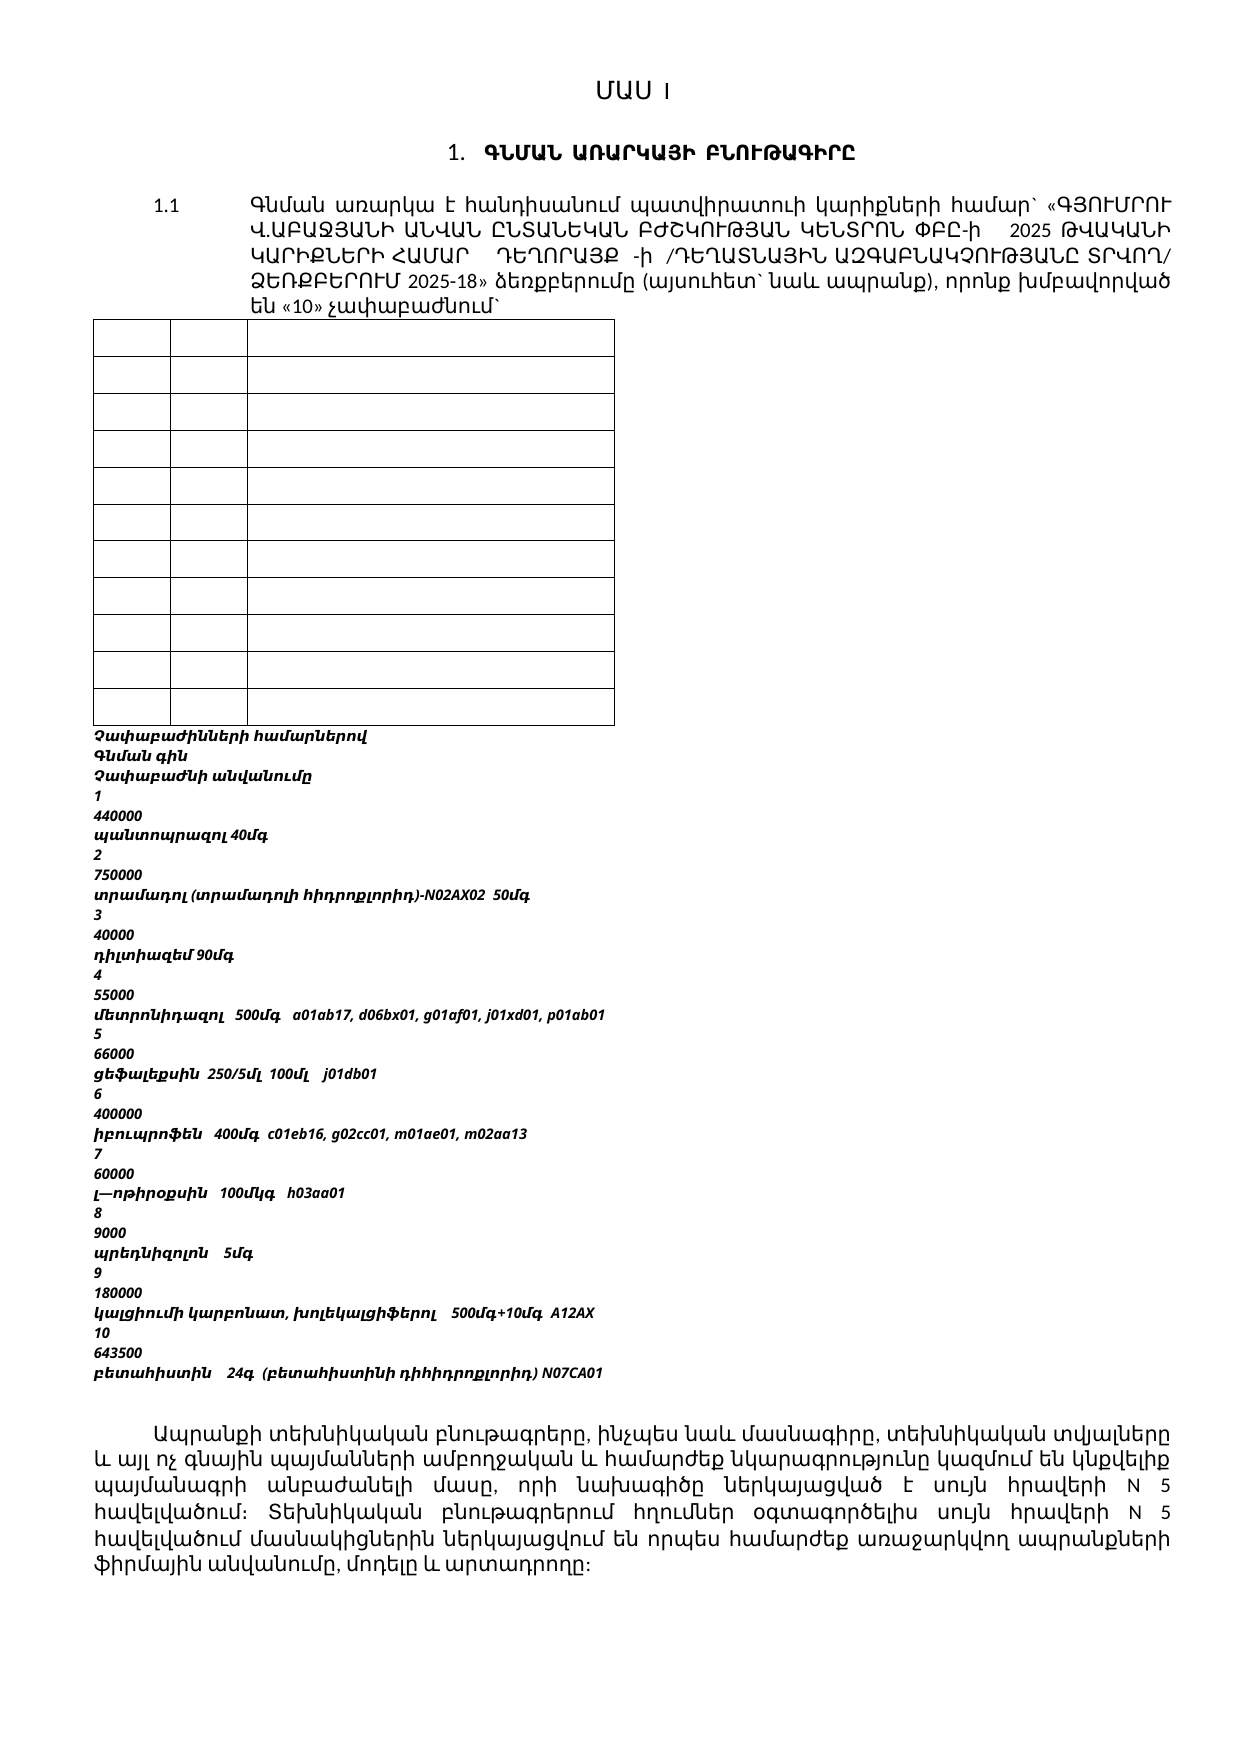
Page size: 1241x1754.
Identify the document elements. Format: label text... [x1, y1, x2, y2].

text Ապրանքի տեխնիկական բնութագրերը, ինչպես նաև մասնագիրը, տեխնիկական տվյալները և այլ ոչ գնային պայմանների ամբողջական և համարժեք նկարագրությունը կազմում են կնքվելիք պայմանագրի անբաժանելի մասը, որի նախագիծը ներկայացված է սույն հրավերի N 5 հավելվածում։ Տեխնիկական բնութագրերում հղումներ օգտագործելիս սույն հրավերի N 5 հավելվածում մասնակիցներին ներկայացվում են որպես համարժեք առաջարկվող ապրանքների ֆիրմային անվանումը, մոդելը և արտադրողը: [94, 1421, 1171, 1577]
list ԳՆՄԱՆ ԱՌԱՐԿԱՅԻ ԲՆՈՒԹԱԳԻՐԸ [131, 136, 1171, 167]
text ՄԱՍ I [94, 75, 1171, 106]
subtitle Գնման առարկա է հանդիսանում պատվիրատուի կարիքների համար` «ԳՅՈՒՄՐՈՒ Վ.ԱԲԱՋՅԱՆԻ ԱՆՎԱՆ ԸՆՏԱՆԵԿԱՆ ԲԺՇԿՈՒԹՅԱՆ ԿԵՆՏՐՈՆ ՓԲԸ-ի 2025 ԹՎԱԿԱՆԻ ԿԱՐԻՔՆԵՐԻ ՀԱՄԱՐ ԴԵՂՈՐԱՅՔ -ի /ԴԵՂԱՏՆԱՅԻՆ ԱԶԳԱԲՆԱԿՉՈՒԹՅԱՆԸ ՏՐՎՈՂ/ ՁԵՌՔԲԵՐՈՒՄ 2025-18» ձեռքբերումը (այսուհետ` նաև ապրանք), որոնք խմբավորված են «10» չափաբաժնում` [153, 192, 1171, 319]
